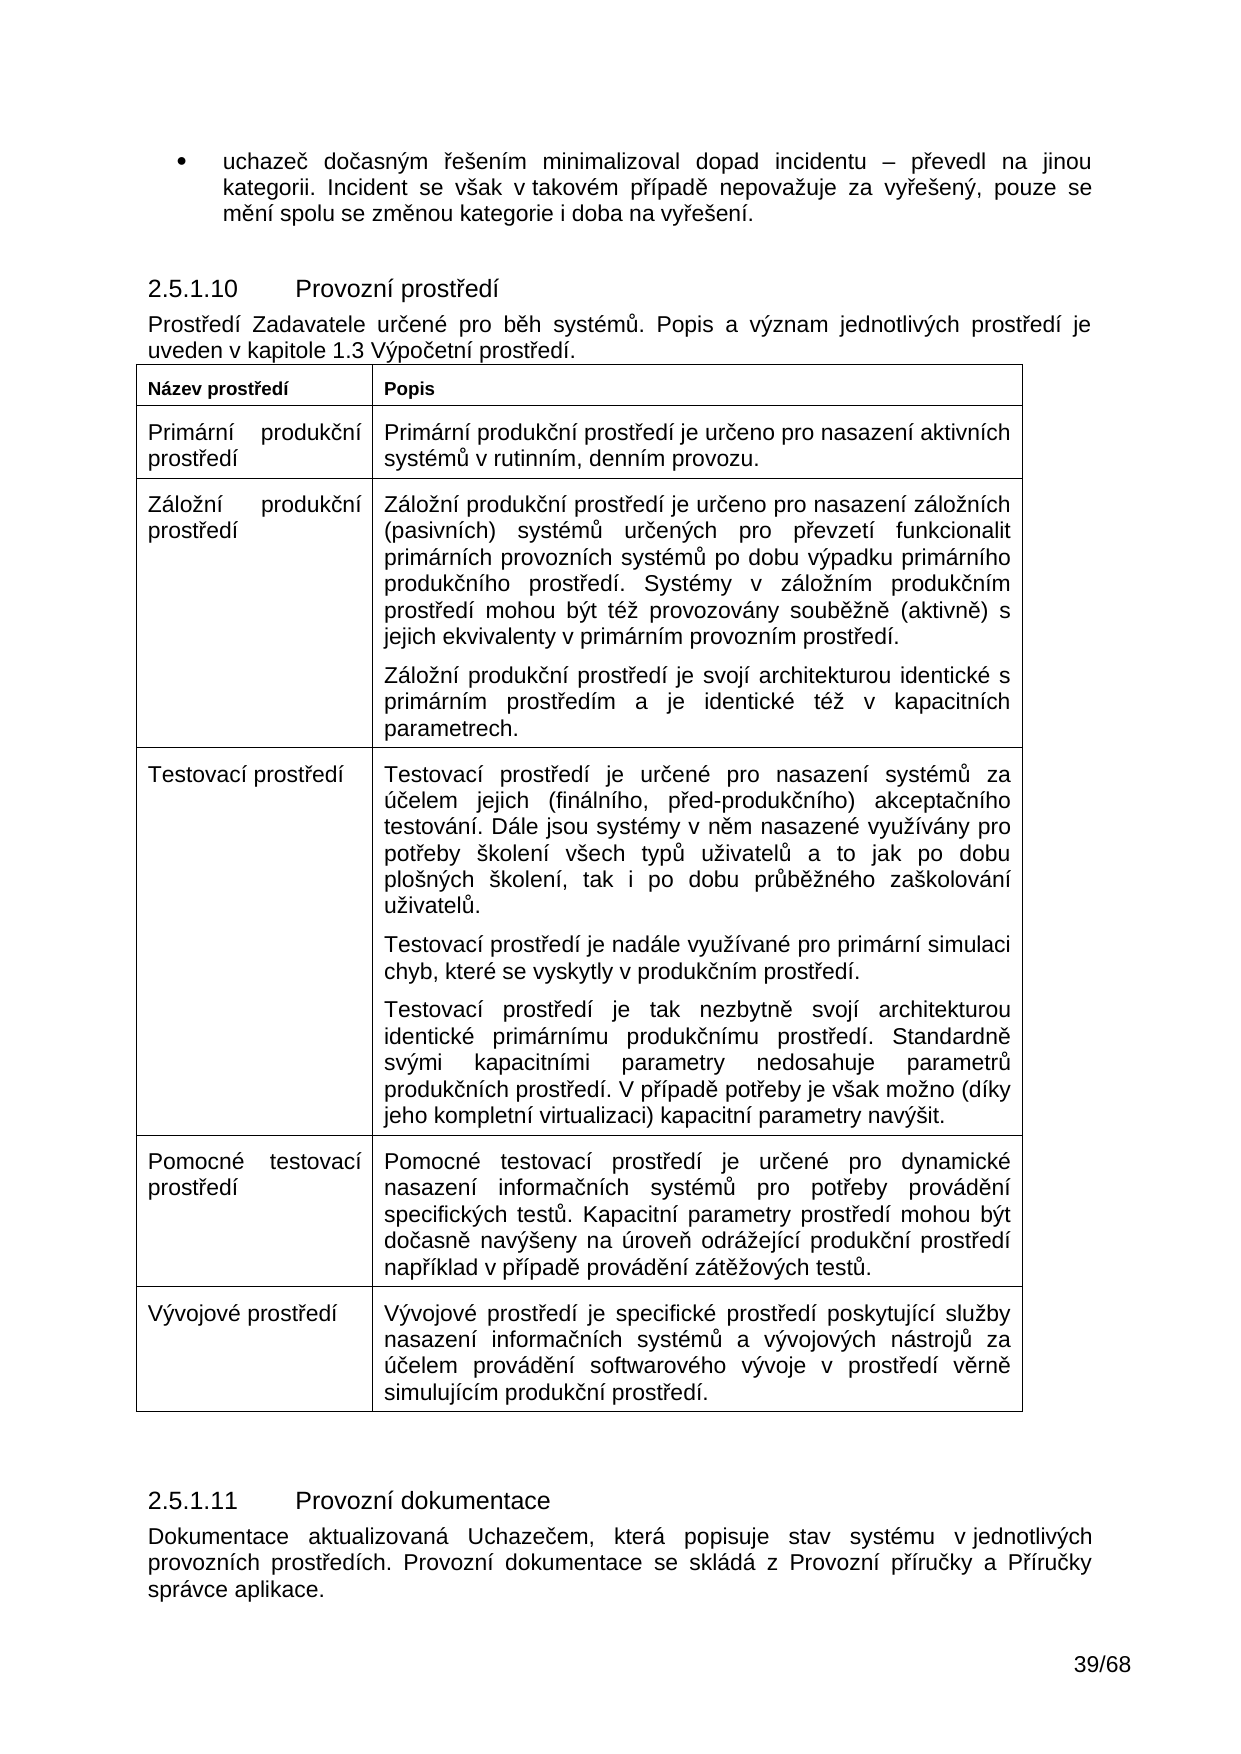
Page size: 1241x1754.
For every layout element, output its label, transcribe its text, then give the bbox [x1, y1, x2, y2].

table_header Popis [373, 365, 1022, 405]
table_cell Vývojové prostředí [137, 1287, 372, 1411]
subtitle Provozní prostředí [148, 274, 1092, 303]
table_cell Primární produkční prostředí [137, 406, 372, 478]
subtitle Provozní dokumentace [148, 1486, 1092, 1514]
table_cell Vývojové prostředí je specifické prostředí poskytující služby nasazení informačních systémů a vývojových nástrojů za účelem provádění softwarového vývoje v prostředí věrně simulujícím produkční prostředí. [373, 1287, 1022, 1411]
text Dokumentace aktualizovaná Uchazečem, která popisuje stav systému v jednotlivých provozních prostředích. Provozní dokumentace se skládá z Provozní příručky a Příručky správce aplikace. [148, 1523, 1092, 1602]
text Prostředí Zadavatele určené pro běh systémů. Popis a význam jednotlivých prostředí je uveden v kapitole 1.3 Výpočetní prostředí. [148, 311, 1092, 364]
table_cell Pomocné testovací prostředí [137, 1136, 372, 1286]
table_cell Pomocné testovací prostředí je určené pro dynamické nasazení informačních systémů pro potřeby provádění specifických testů. Kapacitní parametry prostředí mohou být dočasně navýšeny na úroveň odrážející produkční prostředí například v případě provádění zátěžových testů. [373, 1136, 1022, 1286]
table_cell Primární produkční prostředí je určeno pro nasazení aktivních systémů v rutinním, denním provozu. [373, 406, 1022, 478]
table_cell Záložní produkční prostředí [137, 479, 372, 747]
table_cell Testovací prostředí [137, 748, 372, 1134]
table_header Název prostředí [137, 365, 372, 405]
list uchazeč dočasným řešením minimalizoval dopad incidentu – převedl na jinou kategorii. Incident se však v takovém případě nepovažuje za vyřešený, pouze se mění spolu se změnou kategorie i doba na vyřešení. [178, 148, 1092, 227]
table_cell Záložní produkční prostředí je určeno pro nasazení záložních (pasivních) systémů určených pro převzetí funkcionalit primárních provozních systémů po dobu výpadku primárního produkčního prostředí. Systémy v záložním produkčním prostředí mohou být též provozovány souběžně (aktivně) s jejich ekvivalenty v primárním provozním prostředí. Záložní produkční prostředí je svojí architekturou identické s primárním prostředím a je identické též v kapacitních parametrech. [373, 479, 1022, 747]
table_cell Testovací prostředí je určené pro nasazení systémů za účelem jejich (finálního, před-produkčního) akceptačního testování. Dále jsou systémy v něm nasazené využívány pro potřeby školení všech typů uživatelů a to jak po dobu plošných školení, tak i po dobu průběžného zaškolování uživatelů. Testovací prostředí je nadále využívané pro primární simulaci chyb, které se vyskytly v produkčním prostředí. Testovací prostředí je tak nezbytně svojí architekturou identické primárnímu produkčnímu prostředí. Standardně svými kapacitními parametry nedosahuje parametrů produkčních prostředí. V případě potřeby je však možno (díky jeho kompletní virtualizaci) kapacitní parametry navýšit. [373, 748, 1022, 1134]
